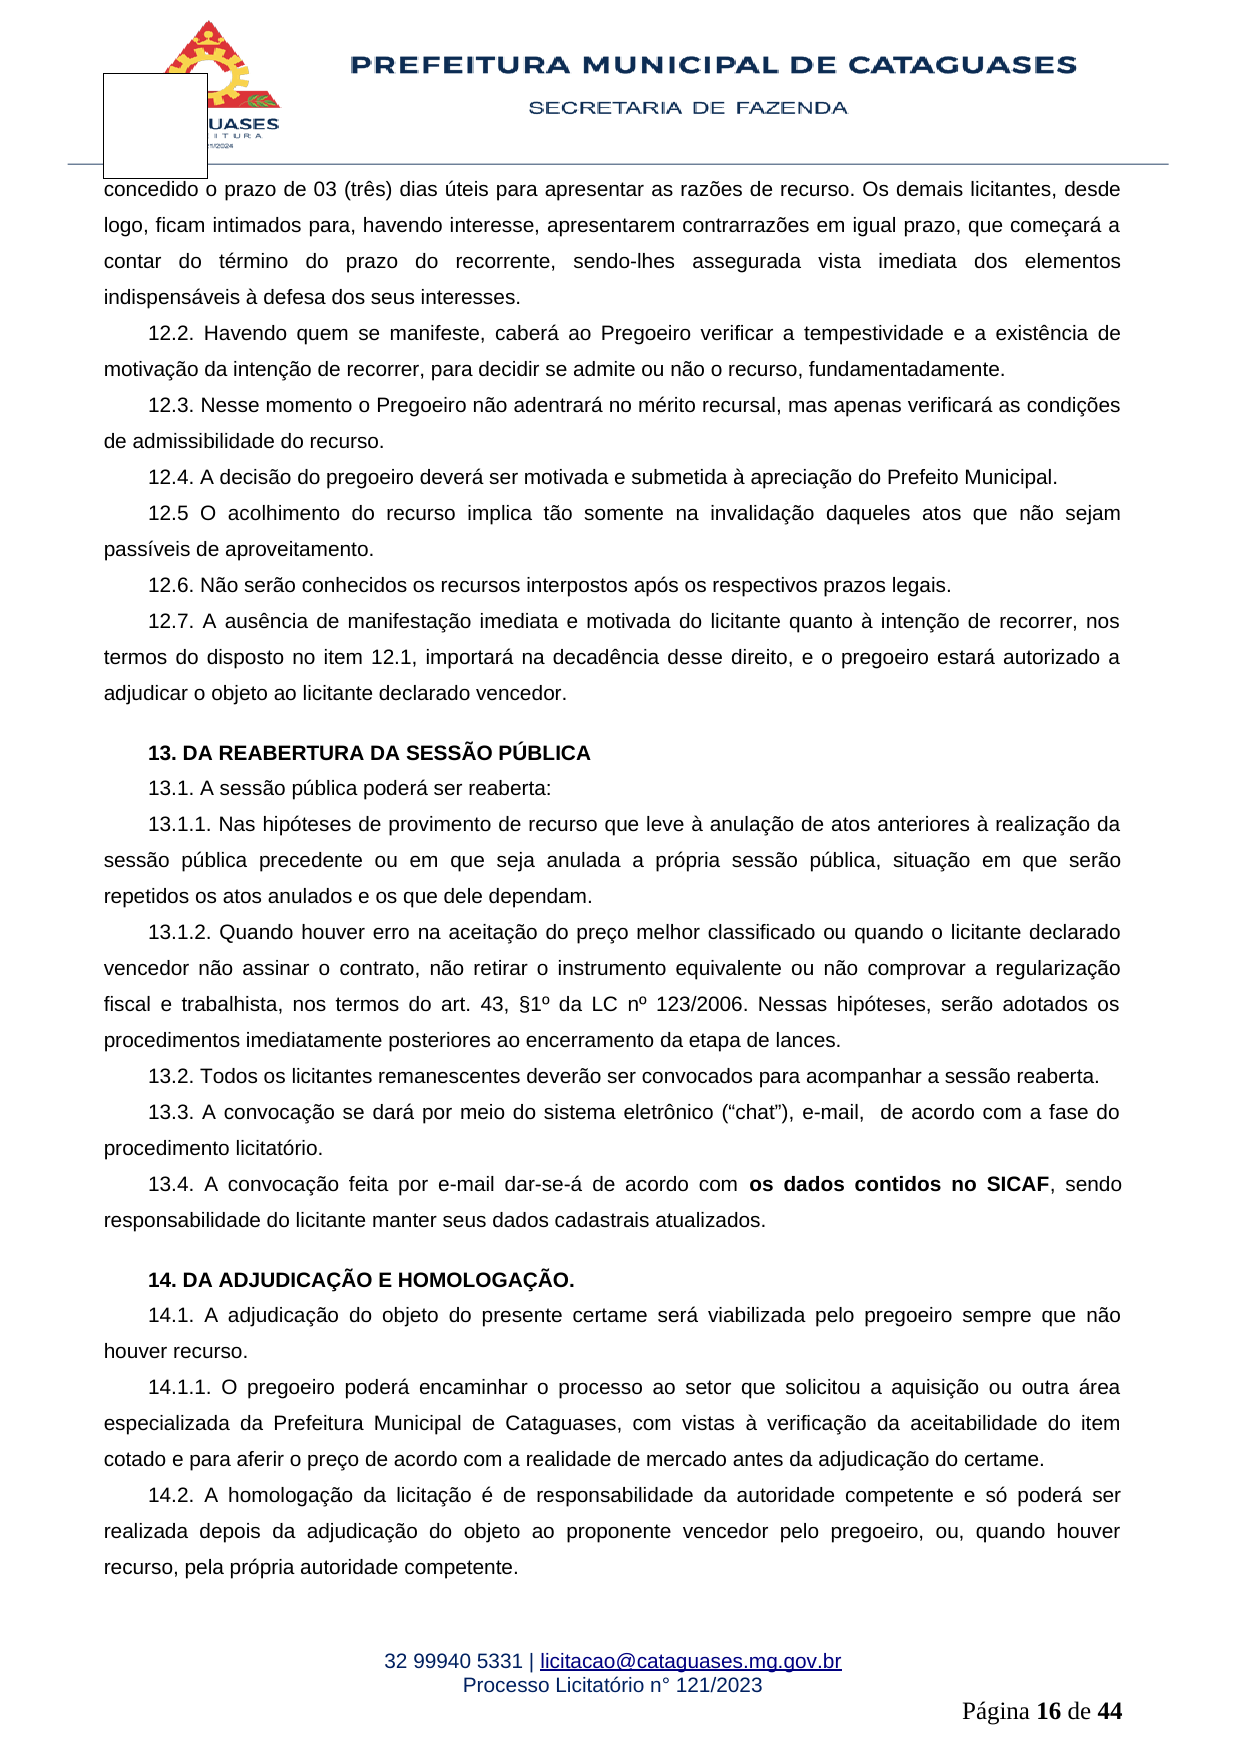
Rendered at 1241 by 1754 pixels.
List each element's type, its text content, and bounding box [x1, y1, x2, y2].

text 13.4. A convocação feita por e-mail dar-se-á de acordo com os dados contidos no SICAF, sendo responsabilidade do licitante manter seus dados cadastrais atualizados. [103, 1172, 1122, 1231]
picture [67, 1, 1169, 192]
text 14.2. A homologação da licitação é de responsabilidade da autoridade competente e só poderá ser realizada depois da adjudicação do objeto ao proponente vencedor pelo pregoeiro, ou, quando houver recurso, pela própria autoridade competente. [103, 1483, 1122, 1579]
text 13.1.1. Nas hipóteses de provimento de recurso que leve à anulação de atos anteriores à realização da sessão pública precedente ou em que seja anulada a própria sessão pública, situação em que serão repetidos os atos anulados e os que dele dependam. [103, 812, 1122, 908]
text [103, 177, 1122, 309]
text 12.7. A ausência de manifestação imediata e motivada do licitante quanto à intenção de recorrer, nos termos do disposto no item 12.1, importará na decadência desse direito, e o pregoeiro estará autorizado a adjudicar o objeto ao licitante declarado vencedor. [103, 608, 1122, 704]
text 13.2. Todos os licitantes remanescentes deverão ser convocados para acompanhar a sessão reaberta. [103, 1064, 1122, 1088]
text 12.3. Nesse momento o Pregoeiro não adentrará no mérito recursal, mas apenas verificará as condições de admissibilidade do recurso. [103, 393, 1122, 453]
text 14.1. A adjudicação do objeto do presente certame será viabilizada pelo pregoeiro sempre que não houver recurso. [103, 1303, 1122, 1363]
text 13. DA REABERTURA DA SESSÃO PÚBLICA [103, 740, 1122, 764]
text 13.3. A convocação se dará por meio do sistema eletrônico (“chat”), e-mail, de acordo com a fase do procedimento licitatório. [103, 1100, 1122, 1159]
text 12.2. Havendo quem se manifeste, caberá ao Pregoeiro verificar a tempestividade e a existência de motivação da intenção de recorrer, para decidir se admite ou não o recurso, fundamentadamente. [103, 321, 1122, 381]
text 14.1.1. O pregoeiro poderá encaminhar o processo ao setor que solicitou a aquisição ou outra área especializada da Prefeitura Municipal de Cataguases, com vistas à verificação da aceitabilidade do item cotado e para aferir o preço de acordo com a realidade de mercado antes da adjudicação do certame. [103, 1375, 1122, 1471]
text 12.4. A decisão do pregoeiro deverá ser motivada e submetida à apreciação do Prefeito Municipal. [103, 465, 1122, 489]
text 13.1.2. Quando houver erro na aceitação do preço melhor classificado ou quando o licitante declarado vencedor não assinar o contrato, não retirar o instrumento equivalente ou não comprovar a regularização fiscal e trabalhista, nos termos do art. 43, §1º da LC nº 123/2006. Nessas hipóteses, serão adotados os procedimentos imediatamente posteriores ao encerramento da etapa de lances. [103, 920, 1122, 1052]
text 12.6. Não serão conhecidos os recursos interpostos após os respectivos prazos legais. [103, 573, 1122, 597]
text 13.1. A sessão pública poderá ser reaberta: [103, 776, 1122, 800]
text 12.5 O acolhimento do recurso implica tão somente na invalidação daqueles atos que não sejam passíveis de aproveitamento. [103, 501, 1122, 561]
text 14. DA ADJUDICAÇÃO E HOMOLOGAÇÃO. [103, 1267, 1122, 1291]
